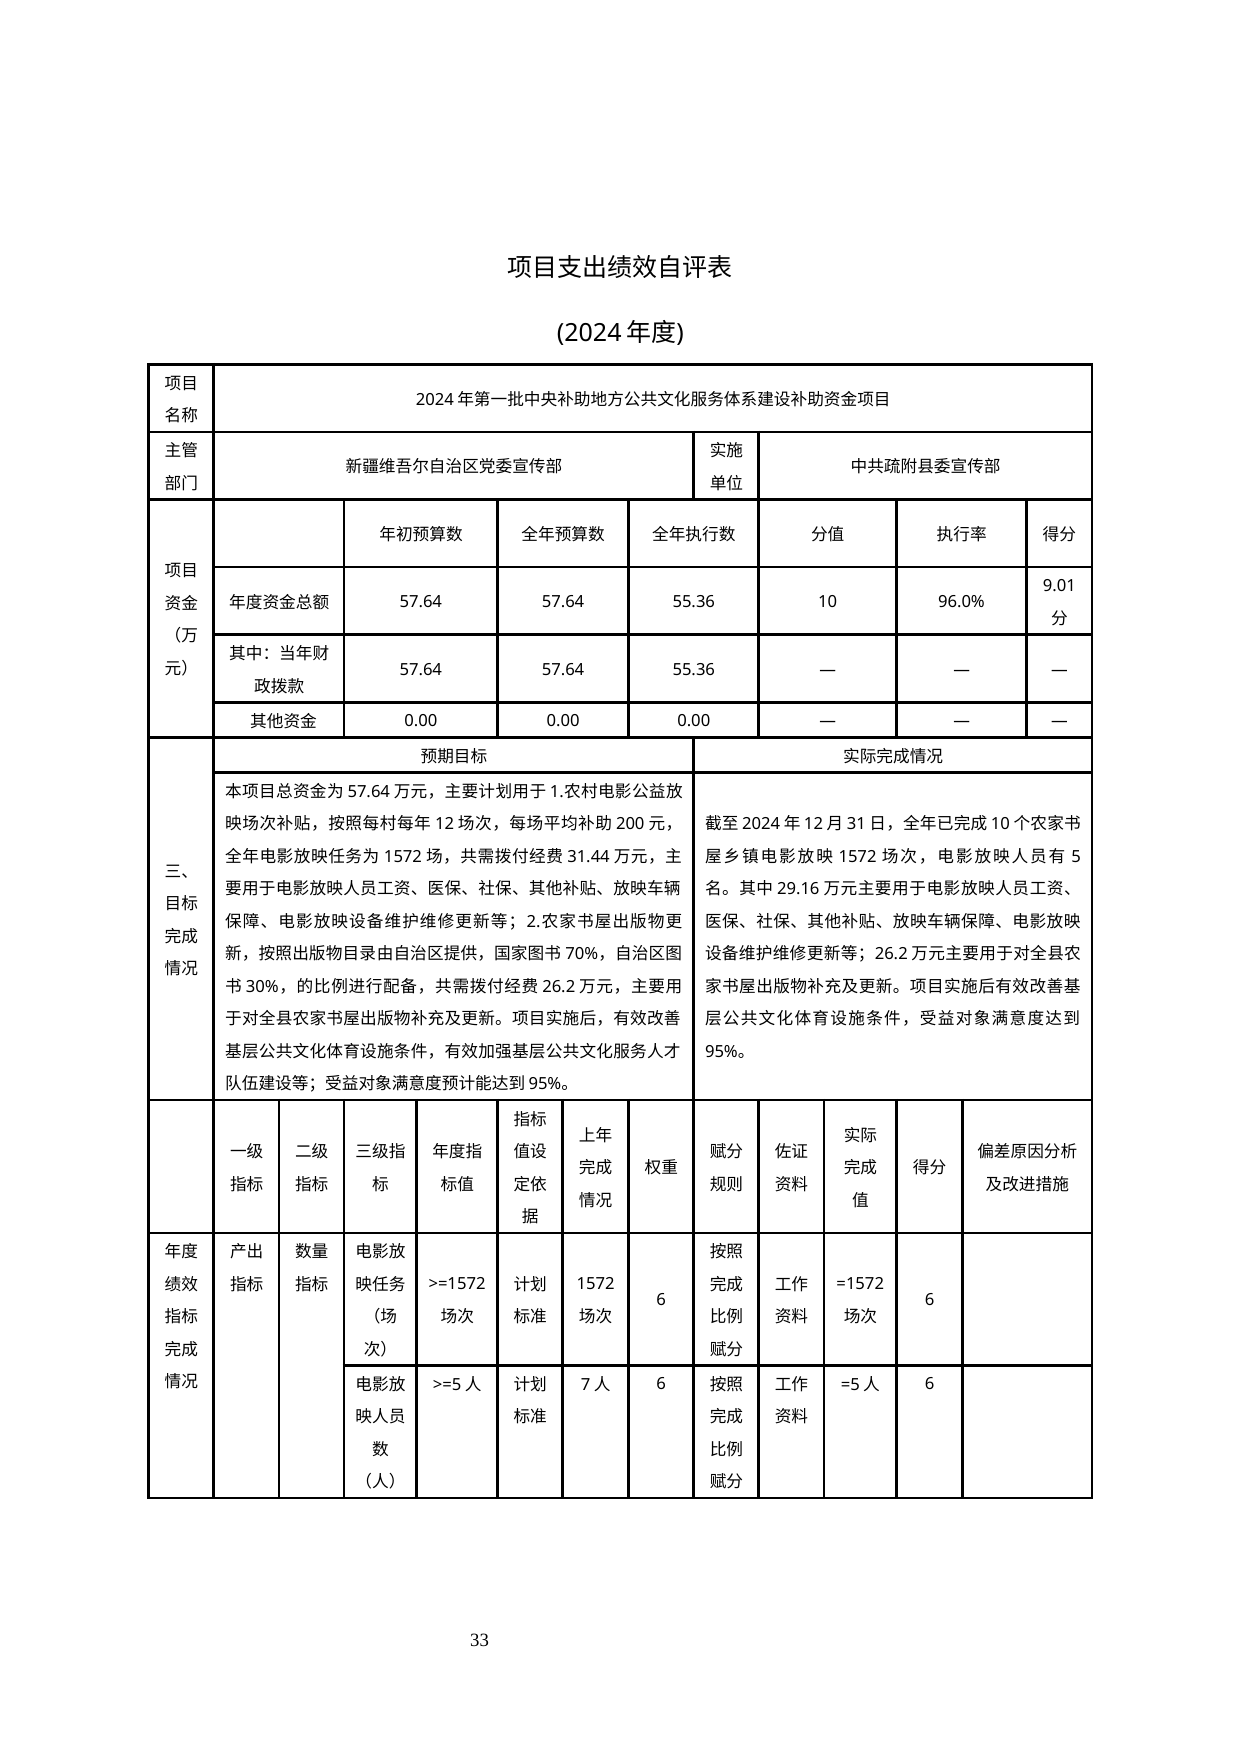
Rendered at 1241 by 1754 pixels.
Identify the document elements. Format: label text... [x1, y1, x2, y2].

table_cell 计划标准 [499, 1367, 561, 1497]
table_cell 57.64 [345, 568, 496, 633]
table_cell 55.36 [630, 636, 757, 701]
table_cell 其中：当年财政拨款 [215, 636, 343, 701]
table_cell 10 [760, 568, 895, 633]
table_cell 得分 [898, 1101, 961, 1231]
table_cell 三、目标完成情况 [150, 739, 212, 1099]
table_cell — [760, 636, 895, 701]
table_cell 电影放映任务（场次） [345, 1234, 415, 1364]
table_cell 按照完成比例赋分 [695, 1234, 757, 1364]
table_cell [964, 1367, 1091, 1497]
table_cell 截至2024年12月31日，全年已完成10个农家书屋乡镇电影放映1572场次，电影放映人员有5名。其中29.16万元主要用于电影放映人员工资、医保、社保、其他补贴、放映车辆保障、电影放映设备维护维修更新等；26.2万元主要用于对全县农家书屋出版物补充及更新。项目实施后有效改善基层公共文化体育设施条件，受益对象满意度达到95%。 [695, 774, 1091, 1099]
table_cell 96.0% [898, 568, 1025, 633]
table_cell 本项目总资金为57.64万元，主要计划用于1.农村电影公益放映场次补贴，按照每村每年12场次，每场平均补助200元，全年电影放映任务为1572场，共需拨付经费31.44万元，主要用于电影放映人员工资、医保、社保、其他补贴、放映车辆保障、电影放映设备维护维修更新等；2.农家书屋出版物更新，按照出版物目录由自治区提供，国家图书70%，自治区图书30%，的比例进行配备，共需拨付经费26.2万元，主要用于对全县农家书屋出版物补充及更新。项目实施后，有效改善基层公共文化体育设施条件，有效加强基层公共文化服务人才队伍建设等；受益对象满意度预计能达到95%。 [215, 774, 692, 1099]
table_cell 数量指标 [280, 1234, 343, 1497]
table_cell 项目名称 [150, 366, 212, 431]
table_cell — [1028, 704, 1091, 736]
table_cell 全年执行数 [630, 501, 757, 566]
table_cell — [898, 636, 1025, 701]
table_cell 工作资料 [760, 1234, 823, 1364]
table_cell 计划标准 [499, 1234, 561, 1364]
table_cell — [760, 704, 895, 736]
table_cell 分值 [760, 501, 895, 566]
table_cell 新疆维吾尔自治区党委宣传部 [215, 433, 692, 498]
table_cell [150, 1101, 212, 1231]
table_cell 年初预算数 [345, 501, 496, 566]
table_cell 年度资金总额 [215, 568, 343, 633]
table_cell =5人 [825, 1367, 895, 1497]
table_cell 其他资金 [215, 704, 343, 736]
table_cell 项目资金 （万元） [150, 501, 212, 736]
table_cell 2024年第一批中央补助地方公共文化服务体系建设补助资金项目 [215, 366, 1091, 431]
table_cell 0.00 [499, 704, 627, 736]
table_header 项目支出绩效自评表 [148, 233, 1092, 298]
table_cell 7人 [564, 1367, 627, 1497]
table_cell 赋分规则 [695, 1101, 757, 1231]
table_cell — [898, 704, 1025, 736]
table_cell 55.36 [630, 568, 757, 633]
table_cell 主管部门 [150, 433, 212, 498]
table_cell 预期目标 [215, 739, 692, 771]
table_cell 三级指标 [345, 1101, 415, 1231]
table_cell =1572场次 [825, 1234, 895, 1364]
table_cell 0.00 [630, 704, 757, 736]
table_cell (2024年度) [148, 298, 1092, 363]
table_cell 全年预算数 [499, 501, 627, 566]
table_cell 57.64 [499, 636, 627, 701]
table_cell [215, 501, 343, 566]
table_cell 产出指标 [215, 1234, 278, 1497]
table_cell 中共疏附县委宣传部 [760, 433, 1091, 498]
table_cell 偏差原因分析及改进措施 [964, 1101, 1091, 1231]
table_cell 57.64 [499, 568, 627, 633]
table_cell 57.64 [345, 636, 496, 701]
table_cell [964, 1234, 1091, 1364]
table_cell 年度指标值 [418, 1101, 496, 1231]
table_cell 实际完成情况 [695, 739, 1091, 771]
table_cell 年度绩效指标完成情况 [150, 1234, 212, 1497]
table_cell 电影放映人员数（人） [345, 1367, 415, 1497]
table_cell 指标值设定依据 [499, 1101, 561, 1231]
table_cell 工作资料 [760, 1367, 823, 1497]
table_cell 二级指标 [280, 1101, 343, 1231]
table_cell 0.00 [345, 704, 496, 736]
table_cell >=5人 [418, 1367, 496, 1497]
table_cell 执行率 [898, 501, 1025, 566]
table_cell 佐证资料 [760, 1101, 823, 1231]
table_cell 上年完成情况 [564, 1101, 627, 1231]
table_cell 一级指标 [215, 1101, 278, 1231]
table_cell 6 [898, 1234, 961, 1364]
table_cell 按照完成比例赋分 [695, 1367, 757, 1497]
table_cell 6 [630, 1367, 692, 1497]
table_cell 权重 [630, 1101, 692, 1231]
table_cell 1572场次 [564, 1234, 627, 1364]
table_cell 6 [630, 1234, 692, 1364]
table_cell 实施单位 [695, 433, 757, 498]
table_cell 6 [898, 1367, 961, 1497]
table_cell — [1028, 636, 1091, 701]
table_cell 实际完成值 [825, 1101, 895, 1231]
table_cell 得分 [1028, 501, 1091, 566]
table_cell >=1572场次 [418, 1234, 496, 1364]
table_cell 9.01分 [1028, 568, 1091, 633]
